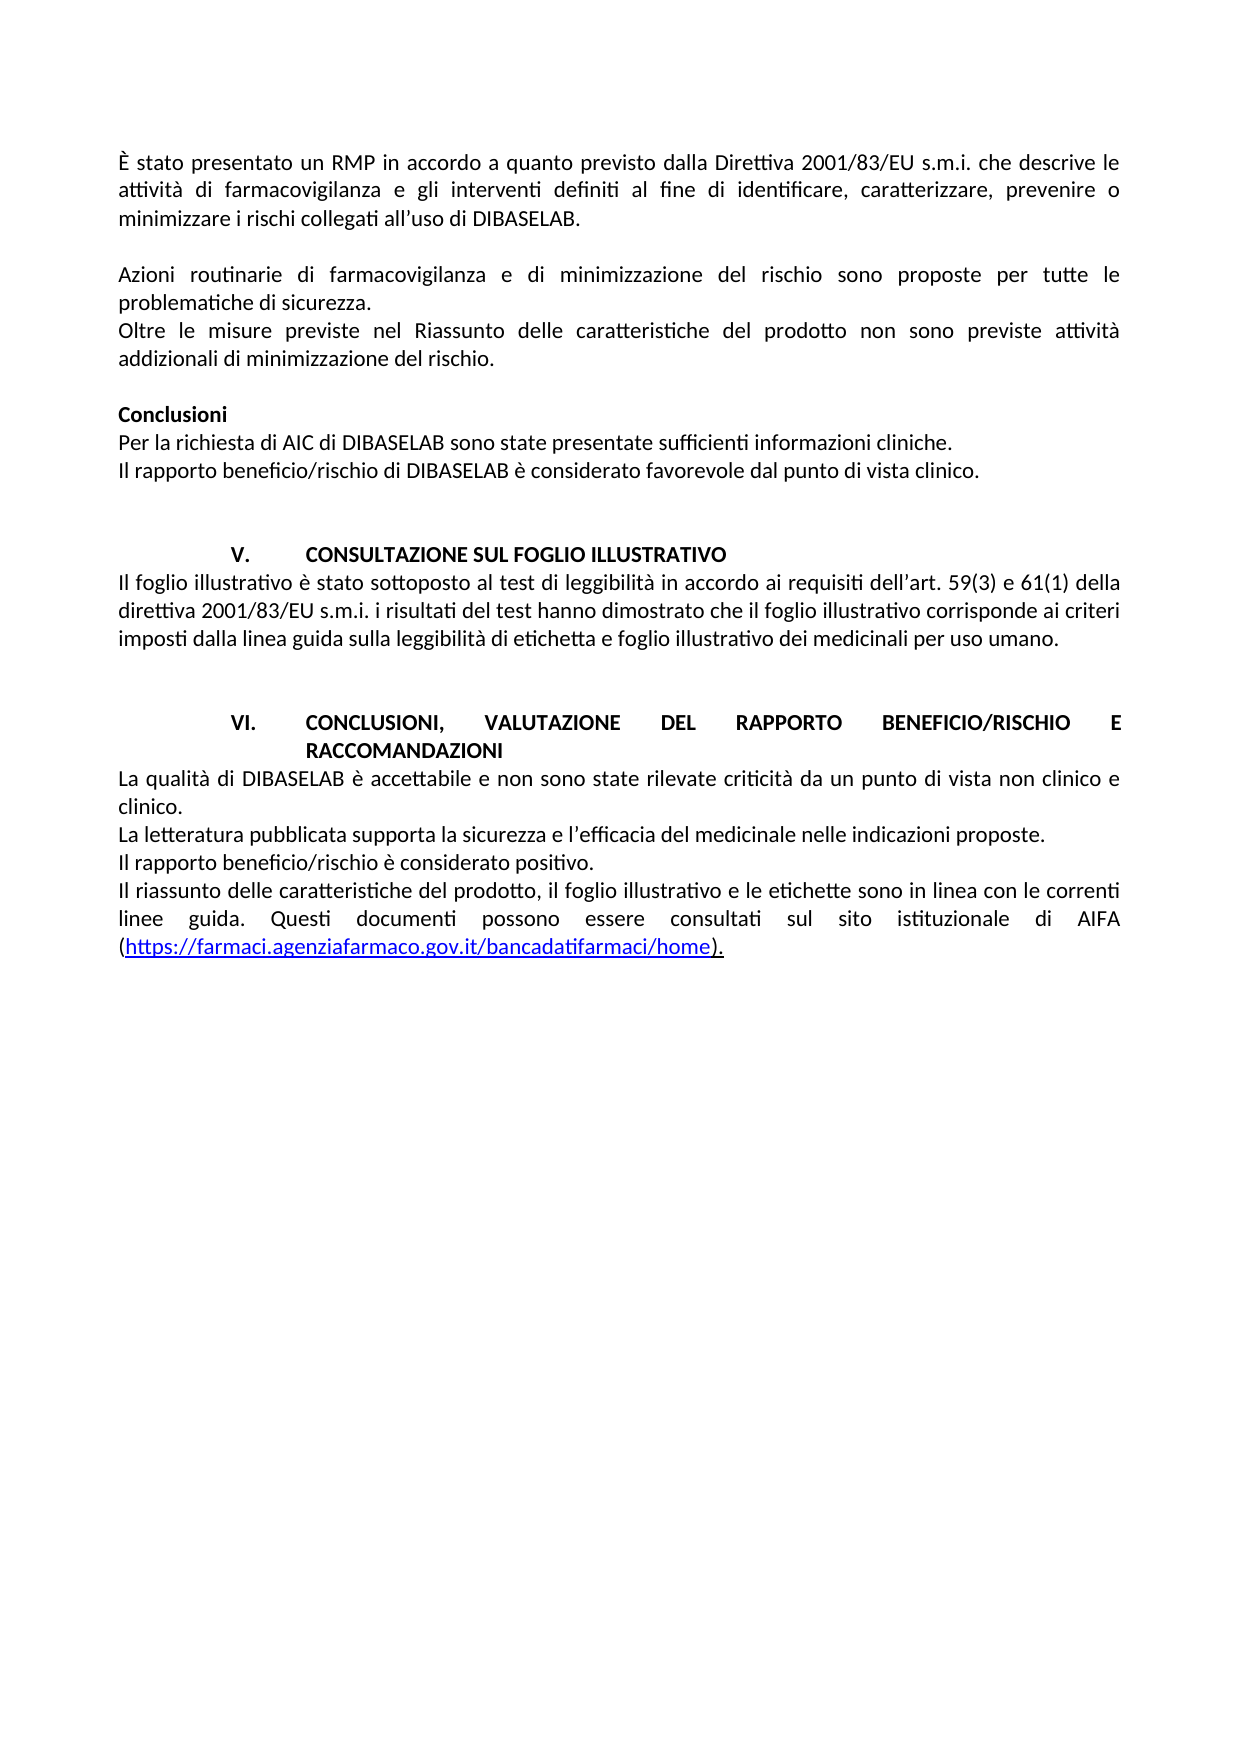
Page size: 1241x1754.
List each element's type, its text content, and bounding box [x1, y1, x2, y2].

list Per la richiesta di AIC di DIBASELAB sono state presentate sufficienti informazioni cliniche. [118, 428, 1122, 456]
text Il foglio illustrativo è stato sottoposto al test di leggibilità in accordo ai requisiti dell’art. 59(3) e 61(1) della direttiva 2001/83/EU s.m.i. i risultati del test hanno dimostrato che il foglio illustrativo corrisponde ai criteri imposti dalla linea guida sulla leggibilità di etichetta e foglio illustrativo dei medicinali per uso umano. [118, 568, 1122, 652]
list CONSULTAZIONE SUL FOGLIO ILLUSTRATIVO [231, 540, 1122, 568]
list Oltre le misure previste nel Riassunto delle caratteristiche del prodotto non sono previste attività addizionali di minimizzazione del rischio. [118, 316, 1122, 372]
text La letteratura pubblicata supporta la sicurezza e l’efficacia del medicinale nelle indicazioni proposte. [118, 820, 1122, 848]
list Il rapporto beneficio/rischio di DIBASELAB è considerato favorevole dal punto di vista clinico. [118, 456, 1122, 484]
text Il rapporto beneficio/rischio è considerato positivo. [118, 848, 1122, 876]
list È stato presentato un RMP in accordo a quanto previsto dalla Direttiva 2001/83/EU s.m.i. che descrive le attività di farmacovigilanza e gli interventi definiti al fine di identificare, caratterizzare, prevenire o minimizzare i rischi collegati all’uso di DIBASELAB. [118, 148, 1122, 232]
text La qualità di DIBASELAB è accettabile e non sono state rilevate criticità da un punto di vista non clinico e clinico. [118, 764, 1122, 820]
list CONCLUSIONI, VALUTAZIONE DEL RAPPORTO BENEFICIO/RISCHIO E RACCOMANDAZIONI [231, 708, 1122, 764]
list Conclusioni [118, 400, 1122, 428]
list Azioni routinarie di farmacovigilanza e di minimizzazione del rischio sono proposte per tutte le problematiche di sicurezza. [118, 260, 1122, 316]
text Il riassunto delle caratteristiche del prodotto, il foglio illustrativo e le etichette sono in linea con le correnti linee guida. Questi documenti possono essere consultati sul sito istituzionale di AIFA (https://farmaci.agenziafarmaco.gov.it/bancadatifarmaci/home). [118, 876, 1122, 960]
